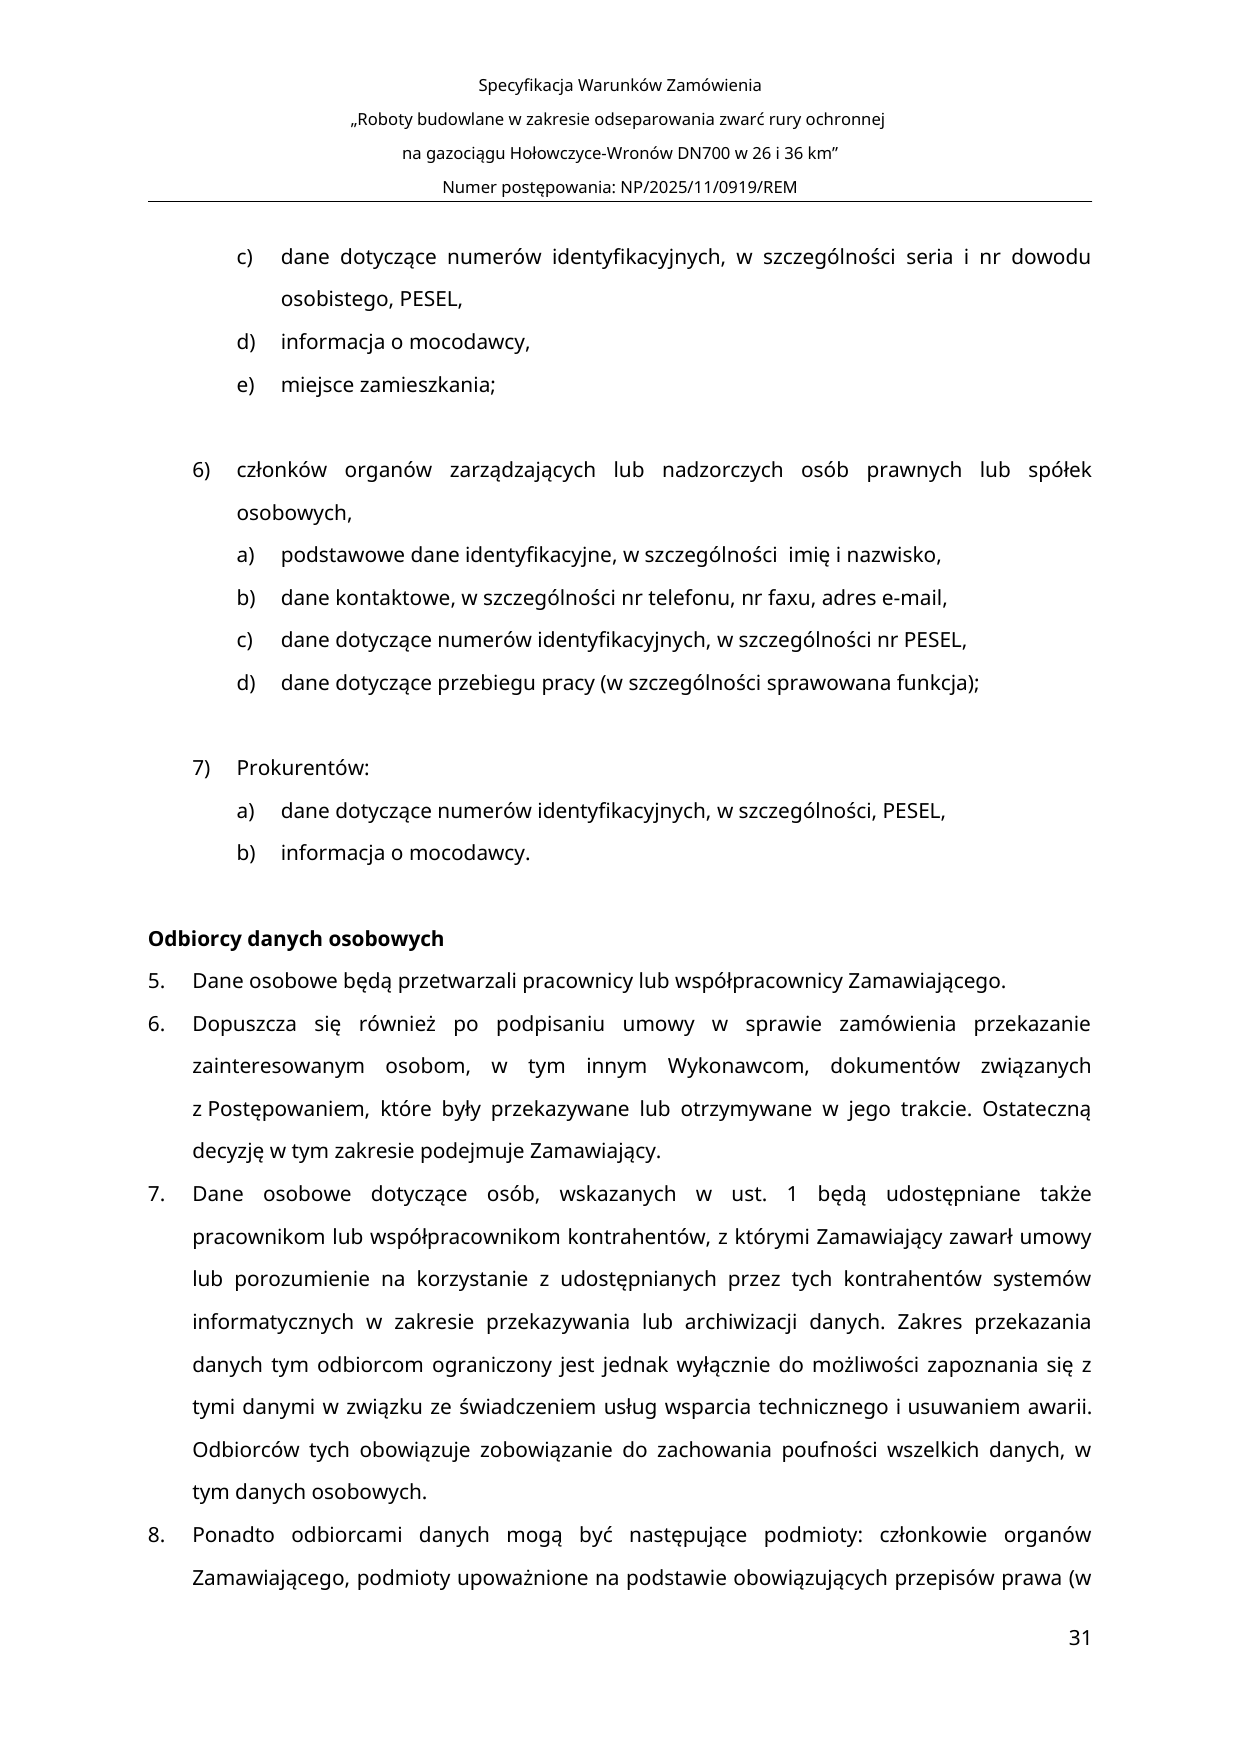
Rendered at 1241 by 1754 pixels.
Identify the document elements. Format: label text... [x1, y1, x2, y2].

text Odbiorcy danych osobowych [148, 924, 1092, 952]
list informacja o mocodawcy. [236, 838, 1092, 867]
list dane dotyczące numerów identyfikacyjnych, w szczególności seria i nr dowodu osobistego, PESEL, [236, 242, 1092, 313]
list podstawowe dane identyfikacyjne, w szczególności imię i nazwisko, [236, 540, 1092, 569]
list Prokurentów: [192, 753, 1092, 782]
list Dane osobowe dotyczące osób, wskazanych w ust. 1 będą udostępniane także pracownikom lub współpracownikom kontrahentów, z którymi Zamawiający zawarł umowy lub porozumienie na korzystanie z udostępnianych przez tych kontrahentów systemów informatycznych w zakresie przekazywania lub archiwizacji danych. Zakres przekazania danych tym odbiorcom ograniczony jest jednak wyłącznie do możliwości zapoznania się z tymi danymi w związku ze świadczeniem usług wsparcia technicznego i usuwaniem awarii. Odbiorców tych obowiązuje zobowiązanie do zachowania poufności wszelkich danych, w tym danych osobowych. [148, 1179, 1092, 1506]
list Dopuszcza się również po podpisaniu umowy w sprawie zamówienia przekazanie zainteresowanym osobom, w tym innym Wykonawcom, dokumentów związanych z Postępowaniem, które były przekazywane lub otrzymywane w jego trakcie. Ostateczną decyzję w tym zakresie podejmuje Zamawiający. [148, 1009, 1092, 1165]
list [148, 1520, 1092, 1591]
list dane dotyczące numerów identyfikacyjnych, w szczególności nr PESEL, [236, 625, 1092, 654]
list informacja o mocodawcy, [236, 327, 1092, 356]
list miejsce zamieszkania; [236, 370, 1092, 398]
list Dane osobowe będą przetwarzali pracownicy lub współpracownicy Zamawiającego. [148, 966, 1092, 995]
list dane dotyczące numerów identyfikacyjnych, w szczególności, PESEL, [236, 796, 1092, 824]
list dane dotyczące przebiegu pracy (w szczególności sprawowana funkcja); [236, 668, 1092, 696]
list członków organów zarządzających lub nadzorczych osób prawnych lub spółek osobowych, [192, 455, 1092, 526]
list dane kontaktowe, w szczególności nr telefonu, nr faxu, adres e-mail, [236, 583, 1092, 611]
